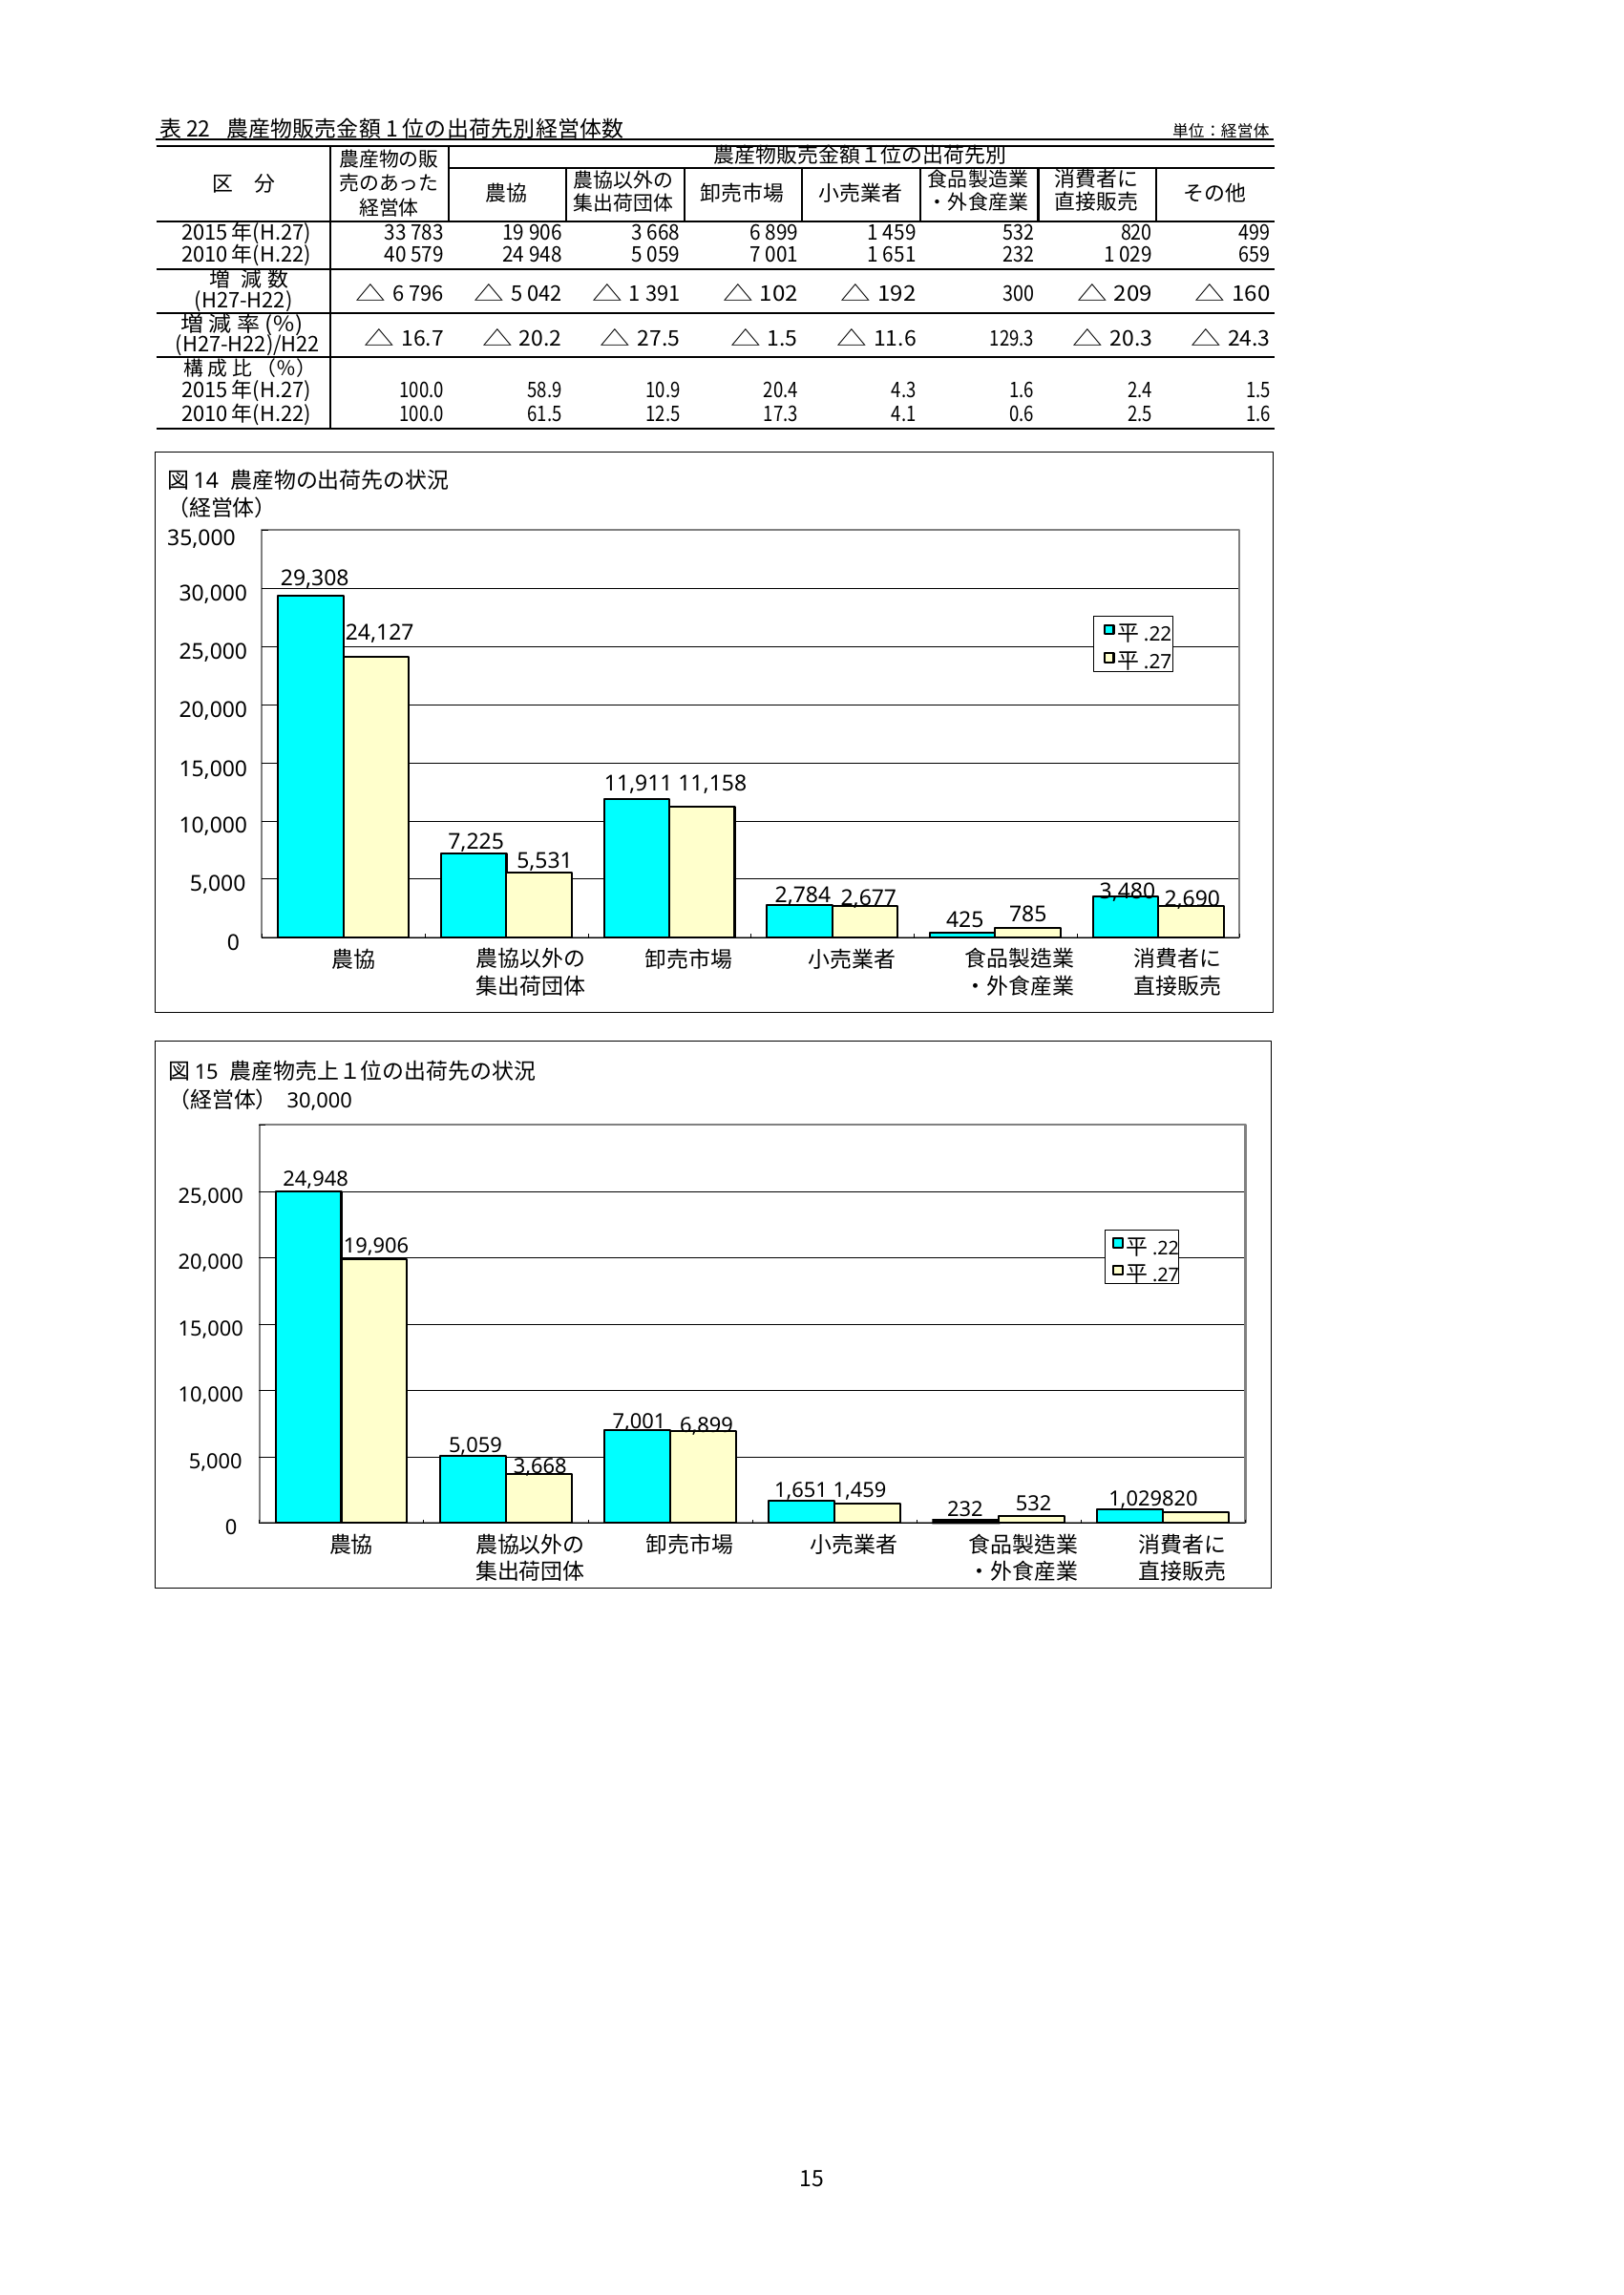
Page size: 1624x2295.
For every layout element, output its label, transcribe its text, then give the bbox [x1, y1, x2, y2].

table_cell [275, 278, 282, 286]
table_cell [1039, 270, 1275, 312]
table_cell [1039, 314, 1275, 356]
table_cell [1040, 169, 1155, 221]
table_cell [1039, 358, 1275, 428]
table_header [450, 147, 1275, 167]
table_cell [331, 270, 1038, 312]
text 表22 農産物販売金額1位の出荷先別経営体数 単位：経営体 [159, 112, 1404, 144]
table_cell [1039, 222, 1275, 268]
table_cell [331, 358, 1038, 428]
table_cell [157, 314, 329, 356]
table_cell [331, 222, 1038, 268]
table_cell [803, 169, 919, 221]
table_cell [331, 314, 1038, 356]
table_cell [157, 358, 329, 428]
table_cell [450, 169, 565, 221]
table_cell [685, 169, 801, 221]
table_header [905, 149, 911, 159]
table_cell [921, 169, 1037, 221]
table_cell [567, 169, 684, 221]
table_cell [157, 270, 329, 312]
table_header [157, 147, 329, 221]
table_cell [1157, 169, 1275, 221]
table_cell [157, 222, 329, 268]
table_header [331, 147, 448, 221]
